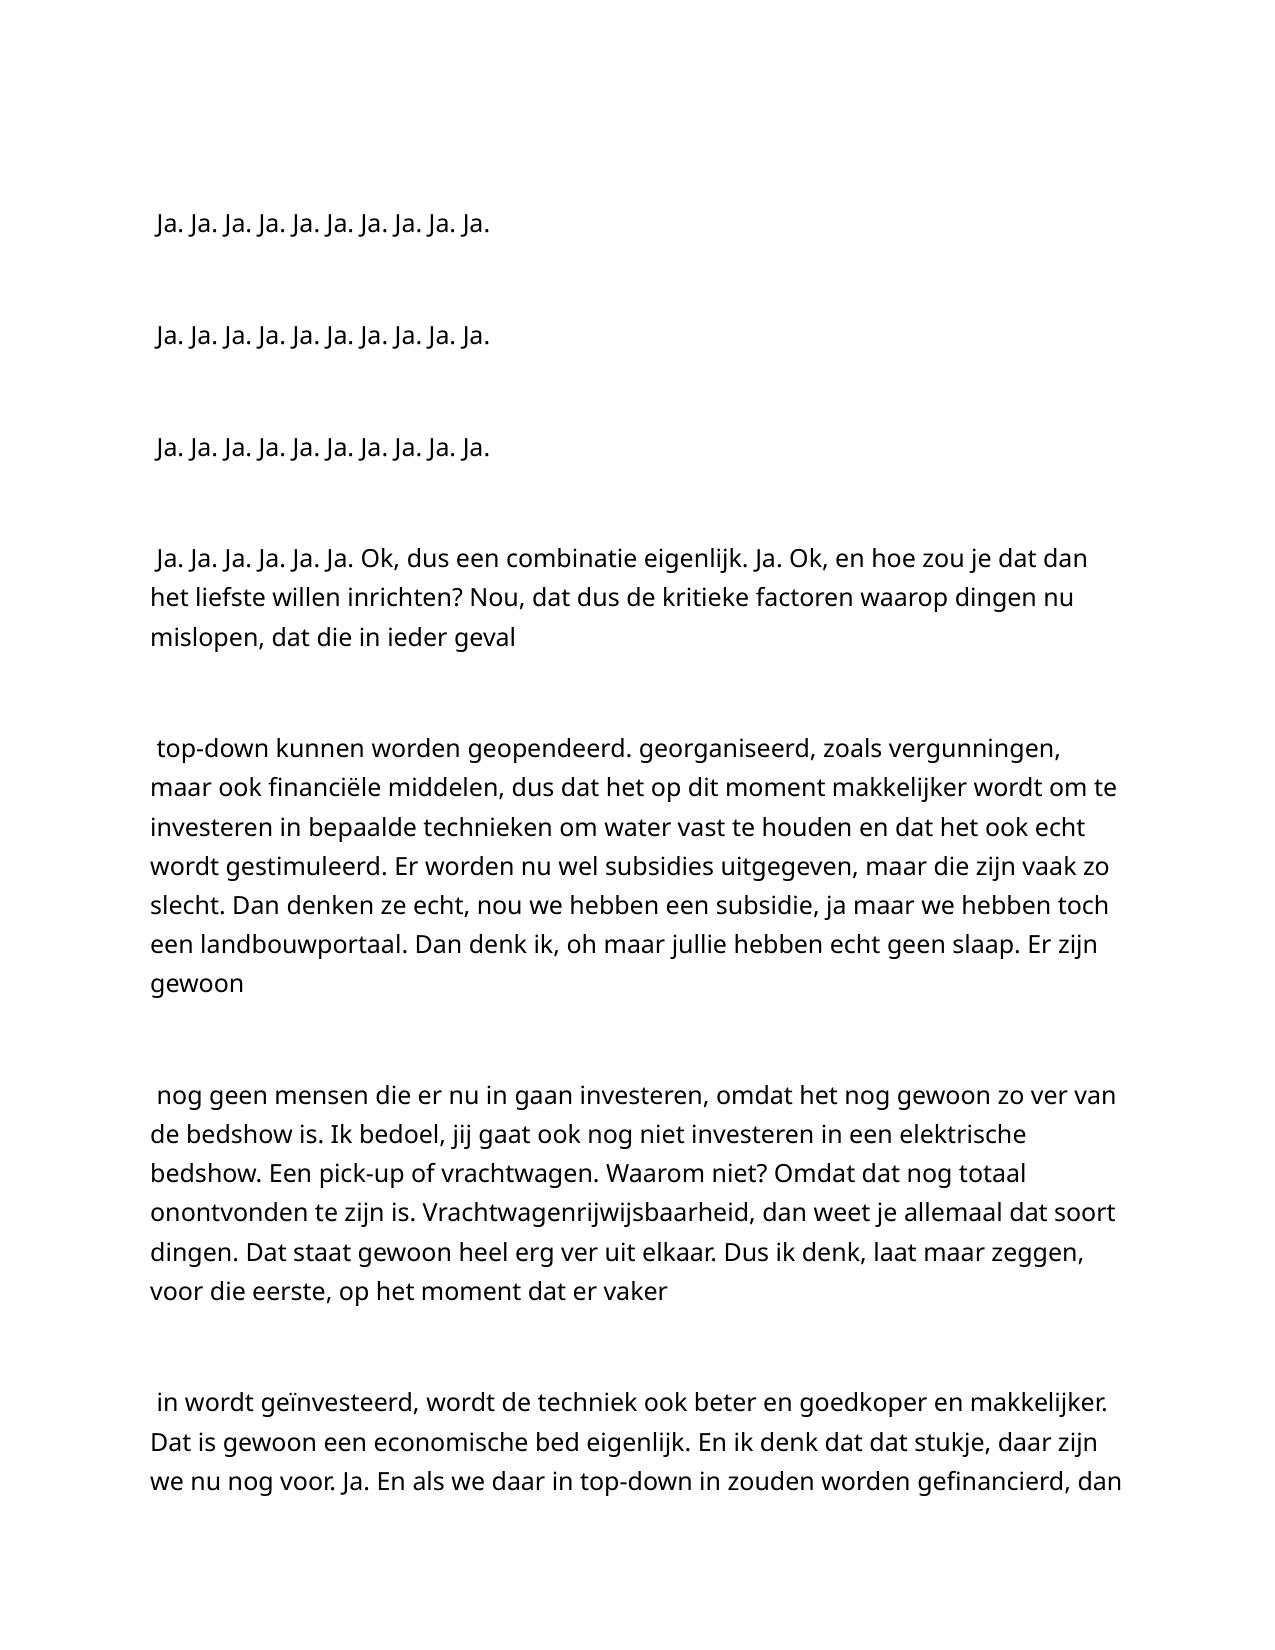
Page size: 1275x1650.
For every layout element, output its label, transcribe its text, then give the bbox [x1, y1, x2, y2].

text nog geen mensen die er nu in gaan investeren, omdat het nog gewoon zo ver van de bedshow is. Ik bedoel, jij gaat ook nog niet investeren in een elektrische bedshow. Een pick-up of vrachtwagen. Waarom niet? Omdat dat nog totaal onontvonden te zijn is. Vrachtwagenrijwijsbaarheid, dan weet je allemaal dat soort dingen. Dat staat gewoon heel erg ver uit elkaar. Dus ik denk, laat maar zeggen, voor die eerste, op het moment dat er vaker [150, 1077, 1125, 1307]
text top-down kunnen worden geopendeerd. georganiseerd, zoals vergunningen, maar ook financiële middelen, dus dat het op dit moment makkelijker wordt om te investeren in bepaalde technieken om water vast te houden en dat het ook echt wordt gestimuleerd. Er worden nu wel subsidies uitgegeven, maar die zijn vaak zo slecht. Dan denken ze echt, nou we hebben een subsidie, ja maar we hebben toch een landbouwportaal. Dan denk ik, oh maar jullie hebben echt geen slaap. Er zijn gewoon [150, 731, 1125, 1000]
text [150, 1385, 1125, 1497]
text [150, 206, 1125, 240]
text Ja. Ja. Ja. Ja. Ja. Ja. Ja. Ja. Ja. Ja. [150, 317, 1125, 352]
text Ja. Ja. Ja. Ja. Ja. Ja. Ok, dus een combinatie eigenlijk. Ja. Ok, en hoe zou je dat dan het liefste willen inrichten? Nou, dat dus de kritieke factoren waarop dingen nu mislopen, dat die in ieder geval [150, 541, 1125, 653]
text Ja. Ja. Ja. Ja. Ja. Ja. Ja. Ja. Ja. Ja. [150, 429, 1125, 463]
